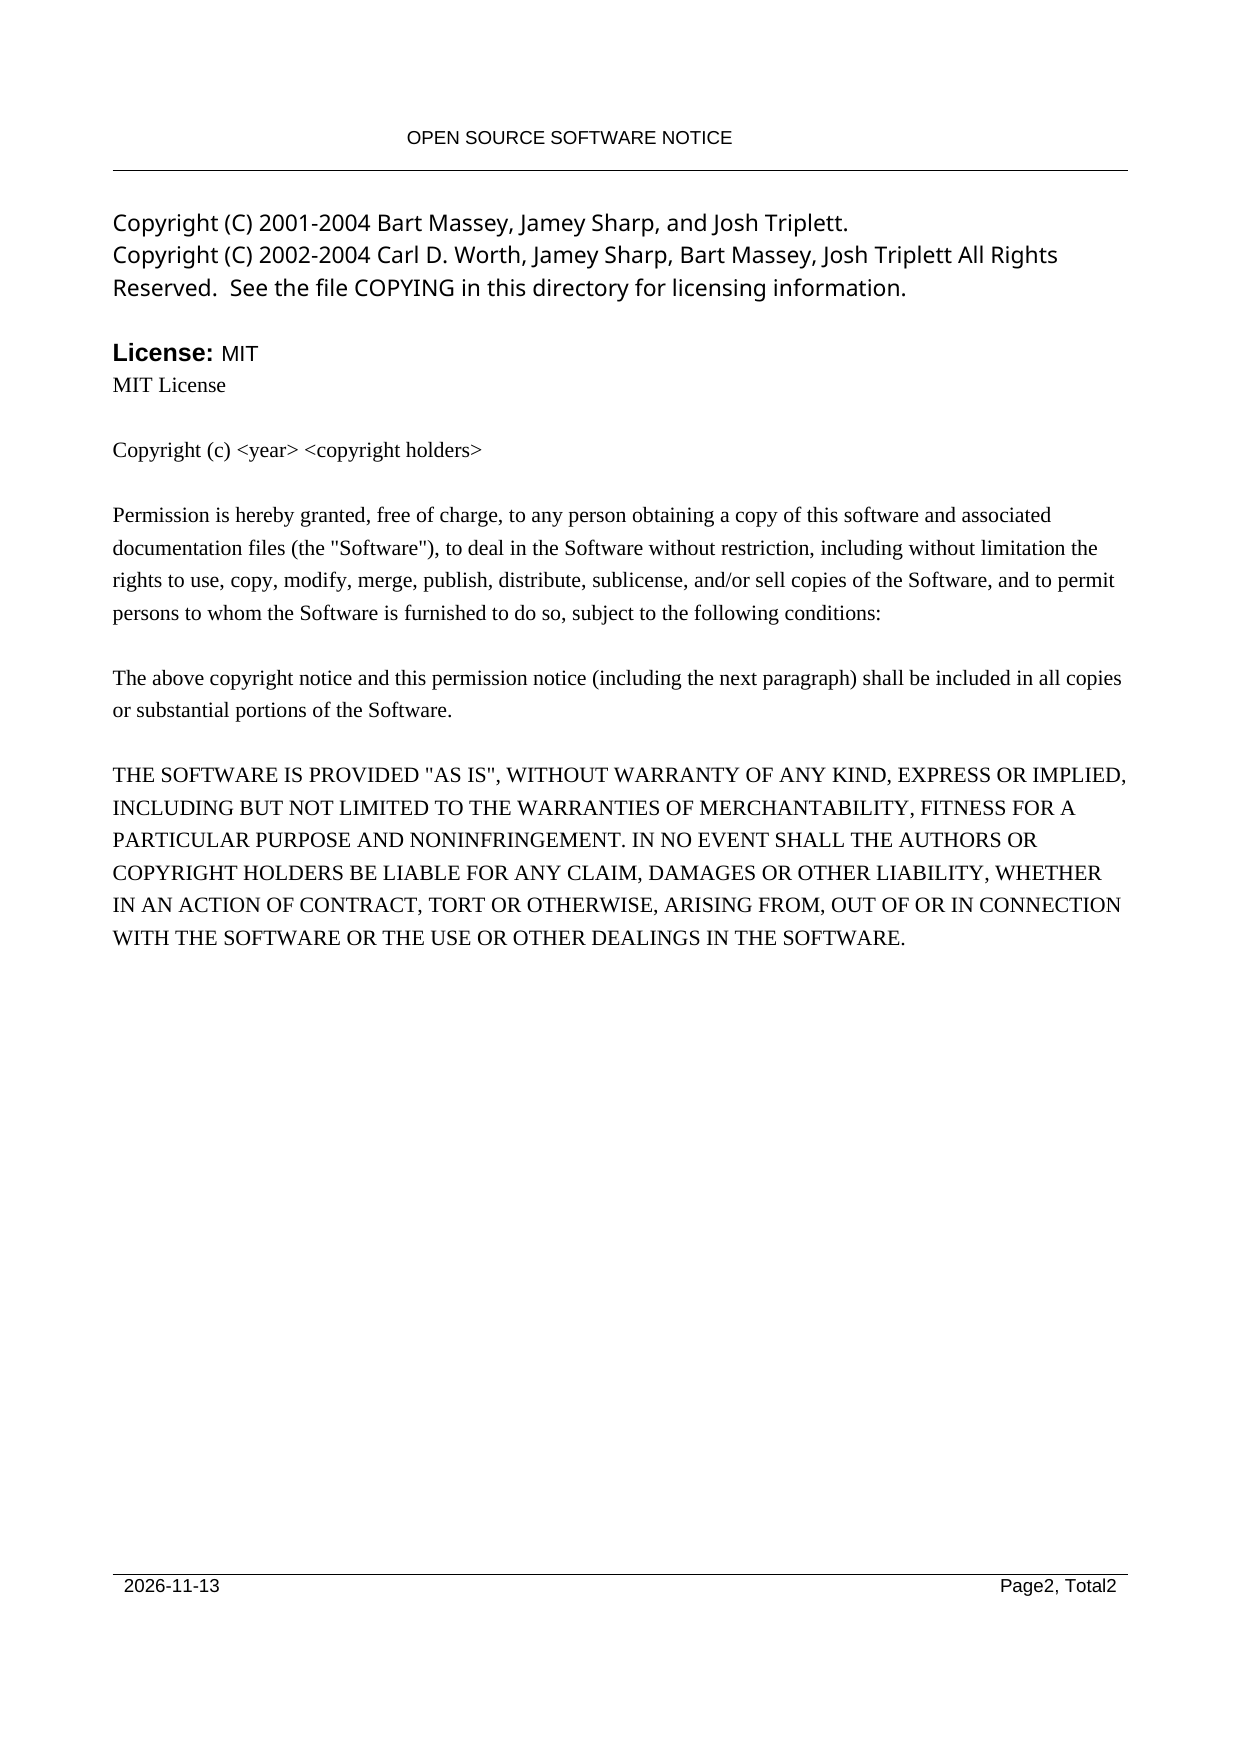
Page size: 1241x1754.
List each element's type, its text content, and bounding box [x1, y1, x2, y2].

text MIT License Copyright (c) <year> <copyright holders> Permission is hereby granted, free of charge, to any person obtaining a copy of this software and associated documentation files (the "Software"), to deal in the Software without restriction, including without limitation the rights to use, copy, modify, merge, publish, distribute, sublicense, and/or sell copies of the Software, and to permit persons to whom the Software is furnished to do so, subject to the following conditions: The above copyright notice and this permission notice (including the next paragraph) shall be included in all copies or substantial portions of the Software. THE SOFTWARE IS PROVIDED "AS IS", WITHOUT WARRANTY OF ANY KIND, EXPRESS OR IMPLIED, INCLUDING BUT NOT LIMITED TO THE WARRANTIES OF MERCHANTABILITY, FITNESS FOR A PARTICULAR PURPOSE AND NONINFRINGEMENT. IN NO EVENT SHALL THE AUTHORS OR COPYRIGHT HOLDERS BE LIABLE FOR ANY CLAIM, DAMAGES OR OTHER LIABILITY, WHETHER IN AN ACTION OF CONTRACT, TORT OR OTHERWISE, ARISING FROM, OUT OF OR IN CONNECTION WITH THE SOFTWARE OR THE USE OR OTHER DEALINGS IN THE SOFTWARE. [112, 369, 1128, 954]
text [112, 206, 1128, 336]
text License: MIT [112, 336, 1128, 369]
